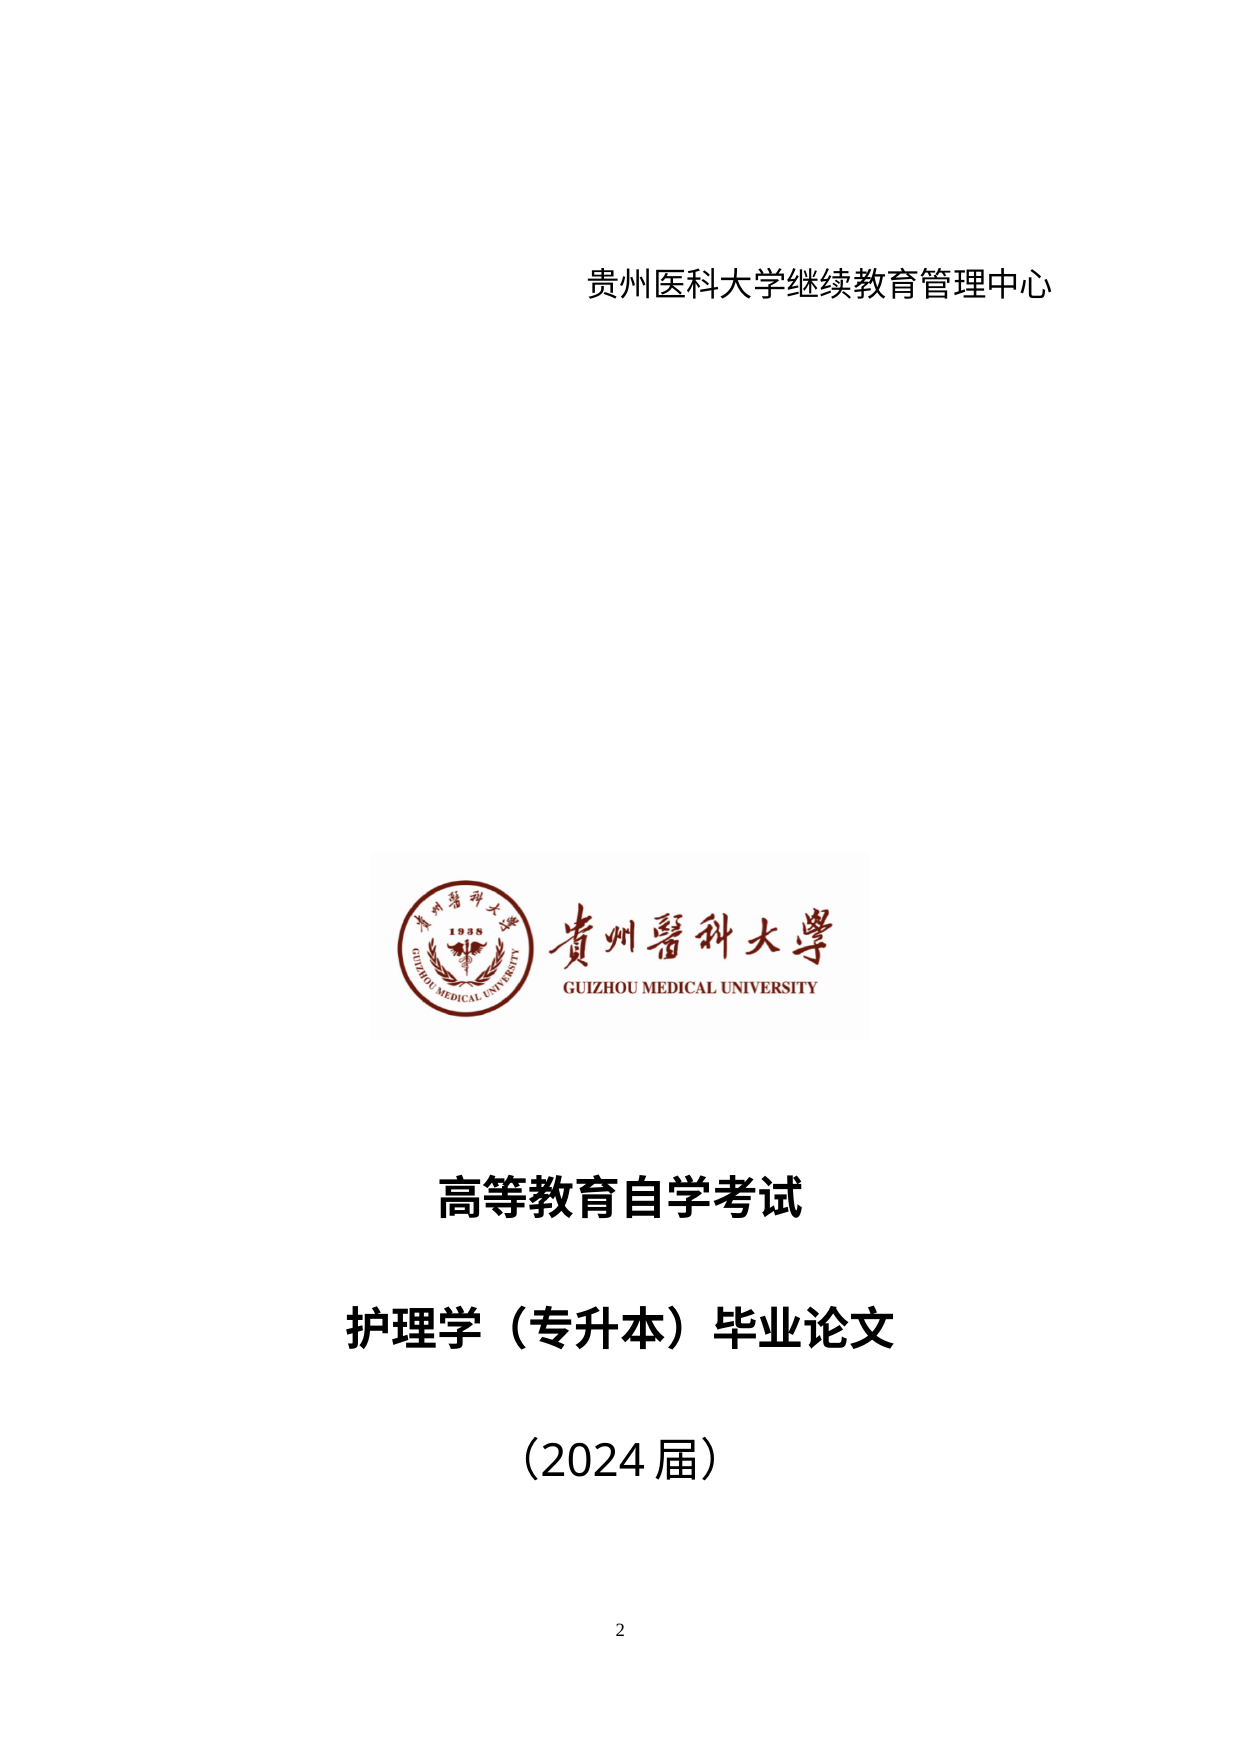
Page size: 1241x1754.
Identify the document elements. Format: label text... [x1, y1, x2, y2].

picture [371, 853, 869, 1041]
text 护理学（专升本）毕业论文 [187, 1277, 1053, 1374]
text 贵州医科大学继续教育管理中心 [187, 250, 1053, 315]
text （2024届） [187, 1407, 1053, 1505]
text 高等教育自学考试 [187, 1146, 1053, 1244]
